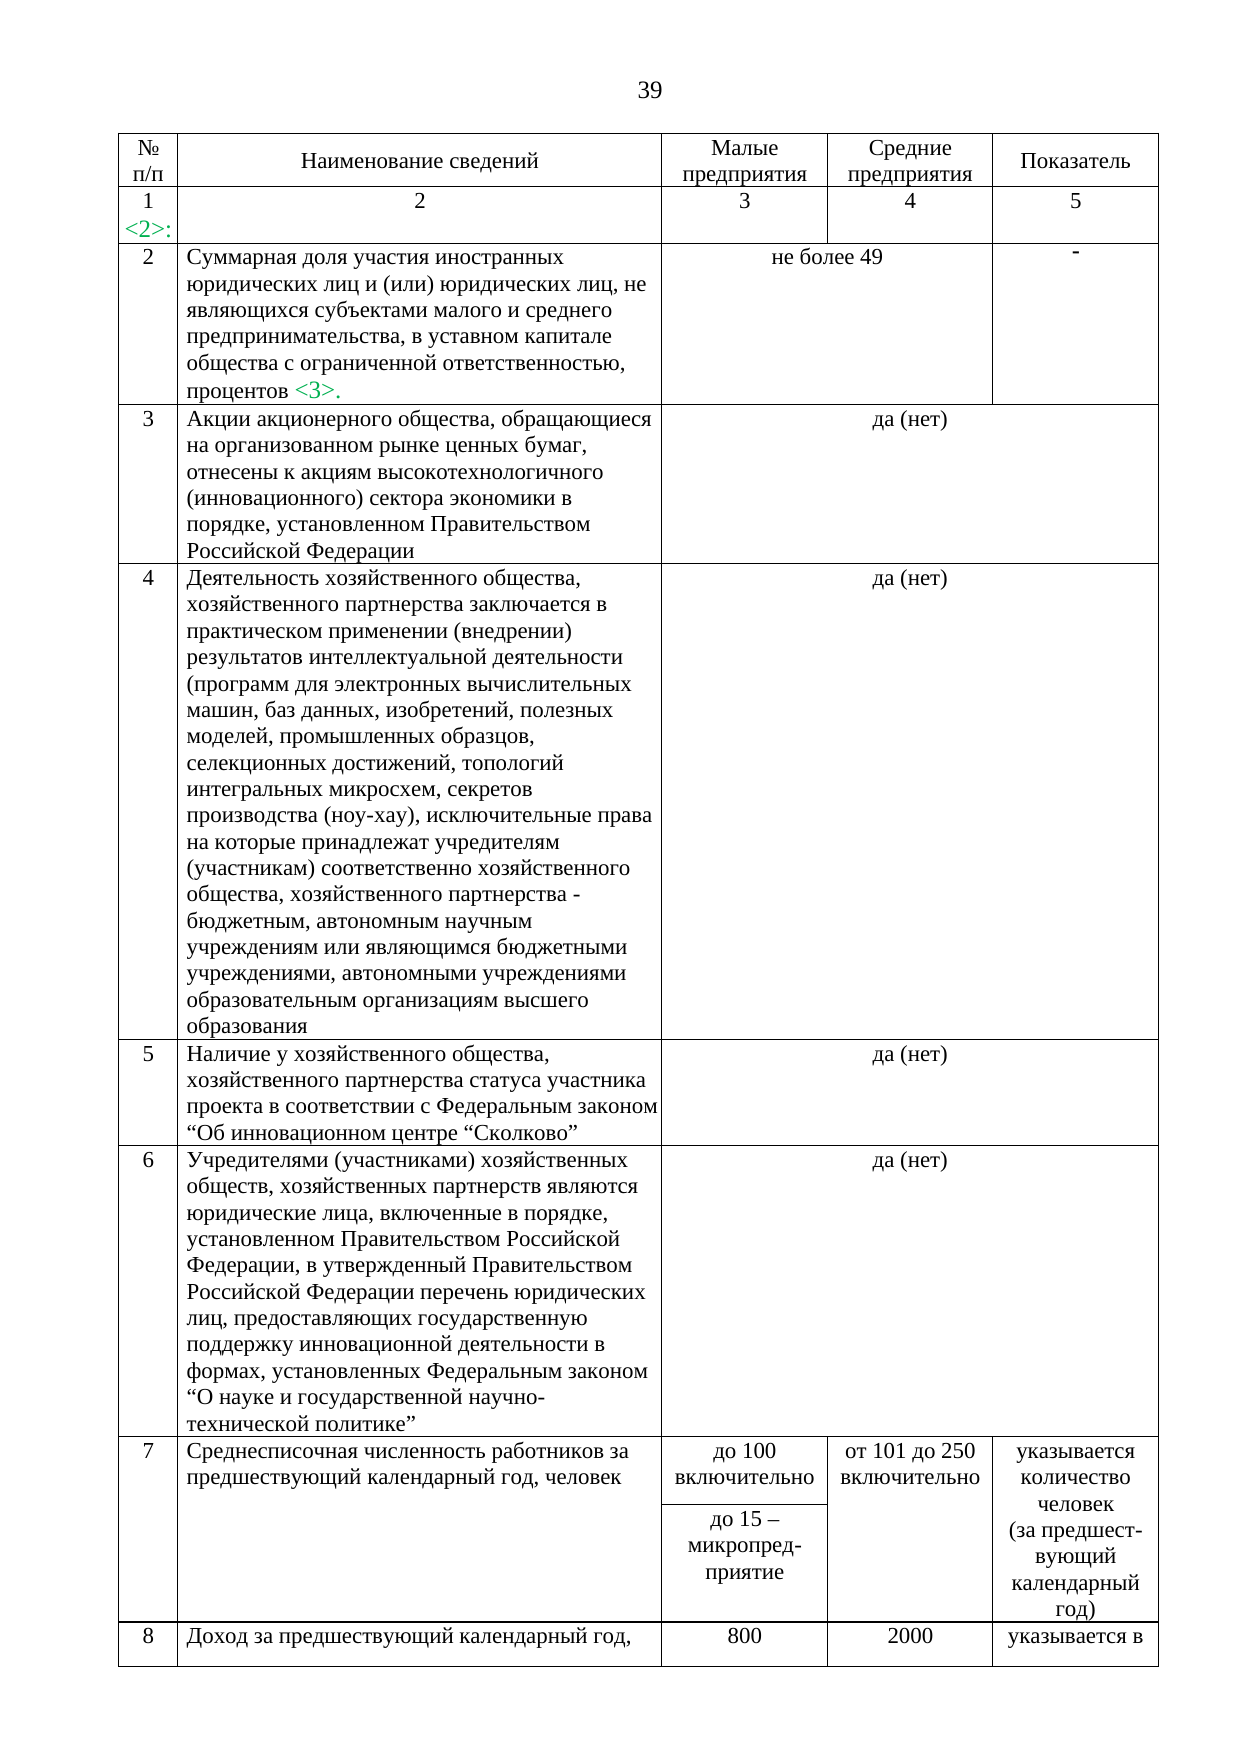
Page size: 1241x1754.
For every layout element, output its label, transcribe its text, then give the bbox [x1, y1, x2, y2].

table_cell до 15 – микропредприятие [662, 1505, 827, 1621]
table_cell 4 [828, 187, 992, 242]
table_cell Суммарная доля участия иностранных юридических лиц и (или) юридических лиц, не являющихся субъектами малого и среднего предпринимательства, в уставном капитале общества с ограниченной ответственностью, процентов <3>. [178, 244, 661, 404]
table_cell да (нет) [662, 1146, 1158, 1436]
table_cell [993, 1623, 1158, 1666]
table_cell да (нет) [662, 1040, 1158, 1145]
table_cell Среднесписочная численность работников за предшествующий календарный год, человек [178, 1437, 661, 1621]
table_cell 5 [993, 187, 1158, 242]
table_cell 8 [119, 1623, 177, 1666]
table_cell 6 [119, 1146, 177, 1436]
table_cell Наличие у хозяйственного общества, хозяйственного партнерства статуса участника проекта в соответствии с Федеральным законом “Об инновационном центре “Сколково” [178, 1040, 661, 1145]
table_cell указывается количество человек (за предшествующий календарный год) [993, 1437, 1158, 1621]
table_cell да (нет) [662, 405, 1158, 563]
table_cell 1 <2>: [119, 187, 177, 242]
table_cell 2000 [828, 1623, 992, 1666]
table_cell 2 [119, 244, 177, 404]
table_cell Учредителями (участниками) хозяйственных обществ, хозяйственных партнерств являются юридические лица, включенные в порядке, установленном Правительством Российской Федерации, в утвержденный Правительством Российской Федерации перечень юридических лиц, предоставляющих государственную поддержку инновационной деятельности в формах, установленных Федеральным законом “О науке и государственной научно-технической политике” [178, 1146, 661, 1436]
table_cell 2 [178, 187, 661, 242]
table_header Показатель [993, 134, 1158, 186]
table_cell да (нет) [662, 564, 1158, 1038]
table_header Малые предприятия [662, 134, 827, 186]
table_cell Деятельность хозяйственного общества, хозяйственного партнерства заключается в практическом применении (внедрении) результатов интеллектуальной деятельности (программ для электронных вычислительных машин, баз данных, изобретений, полезных моделей, промышленных образцов, селекционных достижений, топологий интегральных микросхем, секретов производства (ноу-хау), исключительные права на которые принадлежат учредителям (участникам) соответственно хозяйственного общества, хозяйственного партнерства - бюджетным, автономным научным учреждениям или являющимся бюджетными учреждениями, автономными учреждениями образовательным организациям высшего образования [178, 564, 661, 1038]
table_cell 3 [119, 405, 177, 563]
table_header Средние предприятия [828, 134, 992, 186]
table_header № п/п [119, 134, 177, 186]
table_cell Акции акционерного общества, обращающиеся на организованном рынке ценных бумаг, отнесены к акциям высокотехнологичного (инновационного) сектора экономики в порядке, установленном Правительством Российской Федерации [178, 405, 661, 563]
table_cell 5 [119, 1040, 177, 1145]
table_cell не более 49 [662, 244, 992, 404]
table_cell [178, 1623, 661, 1666]
table_header Наименование сведений [178, 134, 661, 186]
table_cell 7 [119, 1437, 177, 1621]
table_cell [993, 244, 1158, 404]
table_cell до 100 включительно [662, 1437, 827, 1504]
table_cell 800 [662, 1623, 827, 1666]
table_cell 3 [662, 187, 827, 242]
table_cell 4 [119, 564, 177, 1038]
table_cell от 101 до 250 включительно [828, 1437, 992, 1621]
